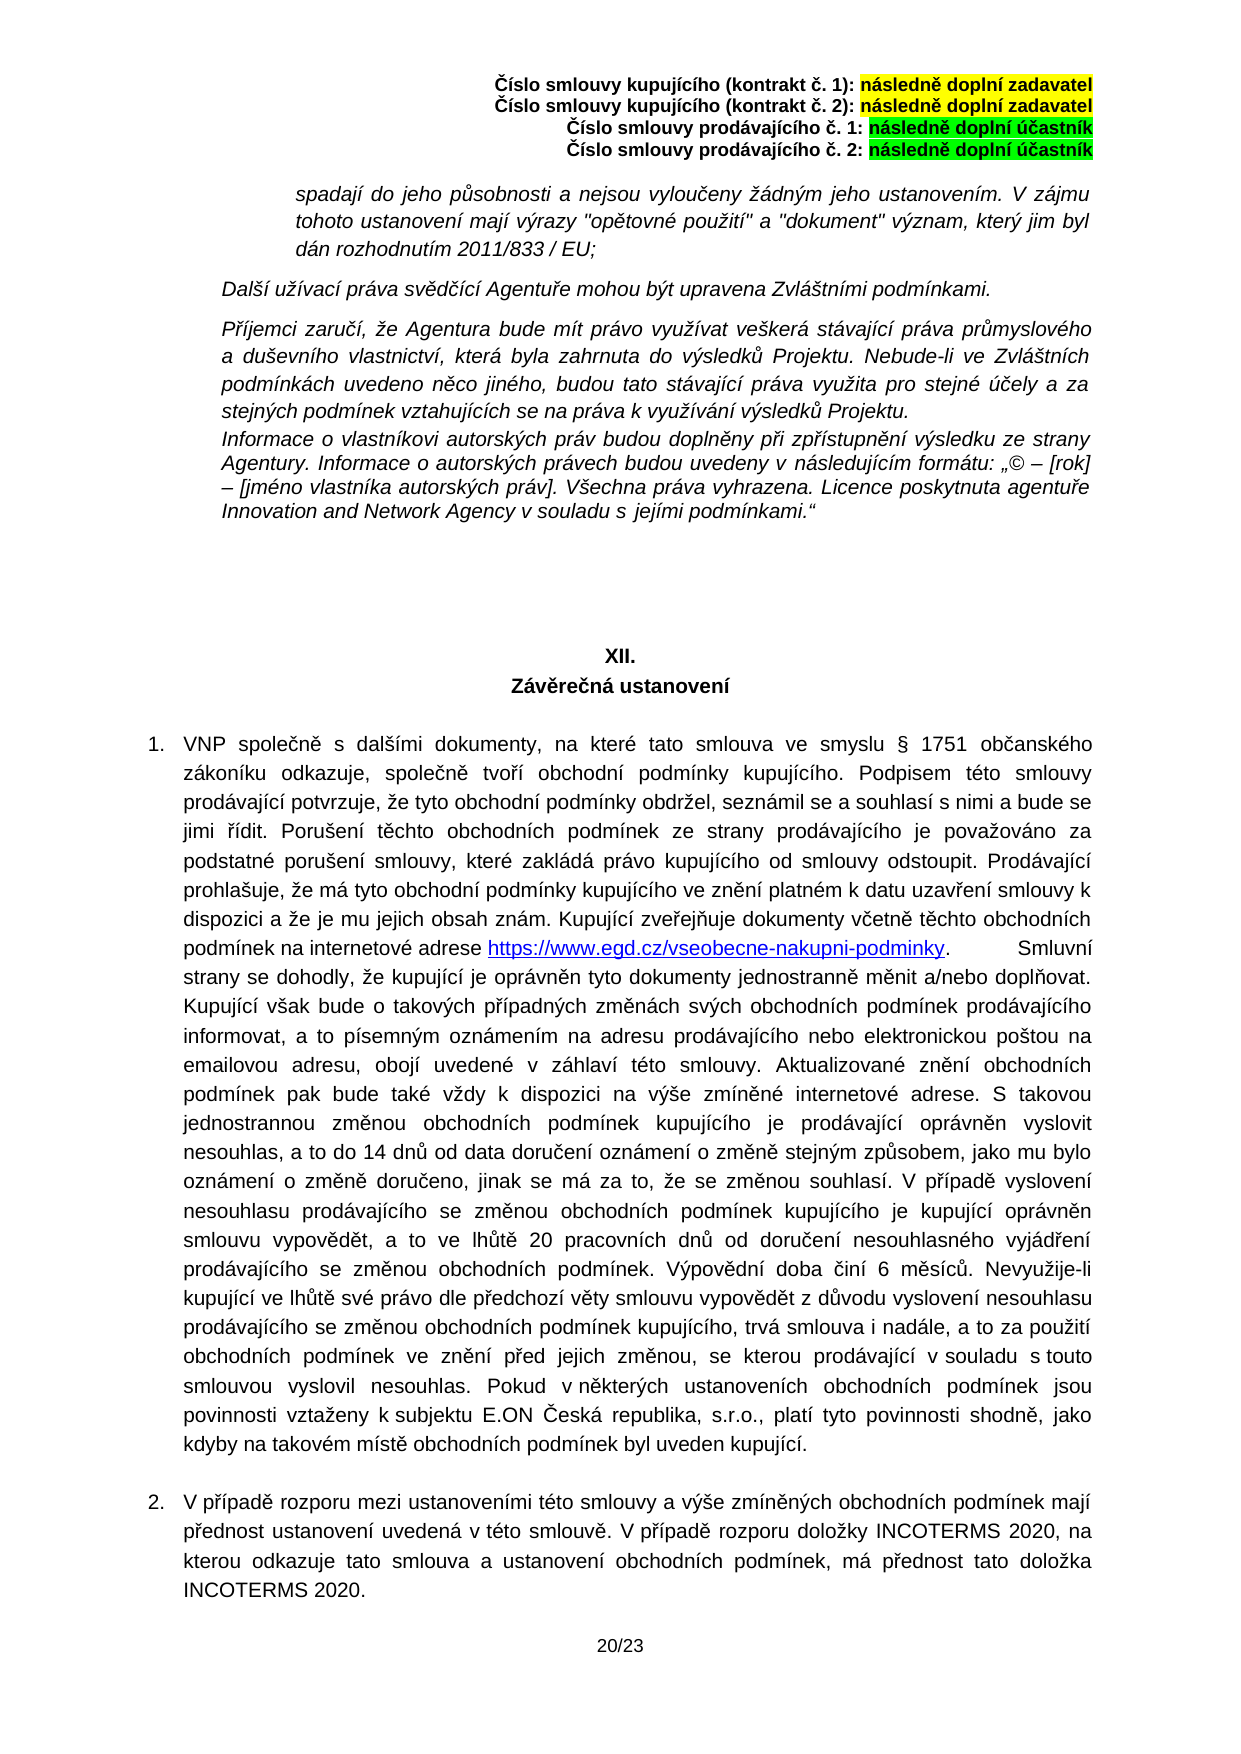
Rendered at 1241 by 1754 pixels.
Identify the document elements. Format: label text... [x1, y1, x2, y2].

list VNP společně s dalšími dokumenty, na které tato smlouva ve smyslu § 1751 občanského zákoníku odkazuje, společně tvoří obchodní podmínky kupujícího. Podpisem této smlouvy prodávající potvrzuje, že tyto obchodní podmínky obdržel, seznámil se a souhlasí s nimi a bude se jimi řídit. Porušení těchto obchodních podmínek ze strany prodávajícího je považováno za podstatné porušení smlouvy, které zakládá právo kupujícího od smlouvy odstoupit. Prodávající prohlašuje, že má tyto obchodní podmínky kupujícího ve znění platném k datu uzavření smlouvy k dispozici a že je mu jejich obsah znám. Kupující zveřejňuje dokumenty včetně těchto obchodních podmínek na internetové adrese https://www.egd.cz/vseobecne-nakupni-podminky. Smluvní strany se dohodly, že kupující je oprávněn tyto dokumenty jednostranně měnit a/nebo doplňovat. Kupující však bude o takových případných změnách svých obchodních podmínek prodávajícího informovat, a to písemným oznámením na adresu prodávajícího nebo elektronickou poštou na emailovou adresu, obojí uvedené v záhlaví této smlouvy. Aktualizované znění obchodních podmínek pak bude také vždy k dispozici na výše zmíněné internetové adrese. S takovou jednostrannou změnou obchodních podmínek kupujícího je prodávající oprávněn vyslovit nesouhlas, a to do 14 dnů od data doručení oznámení o změně stejným způsobem, jako mu bylo oznámení o změně doručeno, jinak se má za to, že se změnou souhlasí. V případě vyslovení nesouhlasu prodávajícího se změnou obchodních podmínek kupujícího je kupující oprávněn smlouvu vypovědět, a to ve lhůtě 20 pracovních dnů od doručení nesouhlasného vyjádření prodávajícího se změnou obchodních podmínek. Výpovědní doba činí 6 měsíců. Nevyužije-li kupující ve lhůtě své právo dle předchozí věty smlouvu vypovědět z důvodu vyslovení nesouhlasu prodávajícího se změnou obchodních podmínek kupujícího, trvá smlouva i nadále, a to za použití obchodních podmínek ve znění před jejich změnou, se kterou prodávající v souladu s touto smlouvou vyslovil nesouhlas. Pokud v některých ustanoveních obchodních podmínek jsou povinnosti vztaženy k subjektu E.ON Česká republika, s.r.o., platí tyto povinnosti shodně, jako kdyby na takovém místě obchodních podmínek byl uveden kupující. [148, 727, 1093, 1456]
text Závěrečná ustanovení [148, 668, 1093, 697]
text XII. [148, 639, 1093, 668]
text Příjemci zaručí, že Agentura bude mít právo využívat veškerá stávající práva průmyslového a duševního vlastnictví, která byla zahrnuta do výsledků Projektu. Nebude-li ve Zvláštních podmínkách uvedeno něco jiného, budou tato stávající práva využita pro stejné účely a za stejných podmínek vztahujících se na práva k využívání výsledků Projektu. [221, 317, 1093, 423]
list V případě rozporu mezi ustanoveními této smlouvy a výše zmíněných obchodních podmínek mají přednost ustanovení uvedená v této smlouvě. V případě rozporu doložky INCOTERMS 2020, na kterou odkazuje tato smlouva a ustanovení obchodních podmínek, má přednost tato doložka INCOTERMS 2020. [148, 1485, 1093, 1602]
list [221, 182, 1093, 261]
text Informace o vlastníkovi autorských práv budou doplněny při zpřístupnění výsledku ze strany Agentury. Informace o autorských právech budou uvedeny v následujícím formátu: „© – [rok] – [jméno vlastníka autorských práv]. Všechna práva vyhrazena. Licence poskytnuta agentuře Innovation and Network Agency v souladu s jejími podmínkami.“ [221, 427, 1093, 522]
text Další užívací práva svědčící Agentuře mohou být upravena Zvláštními podmínkami. [148, 277, 1093, 301]
